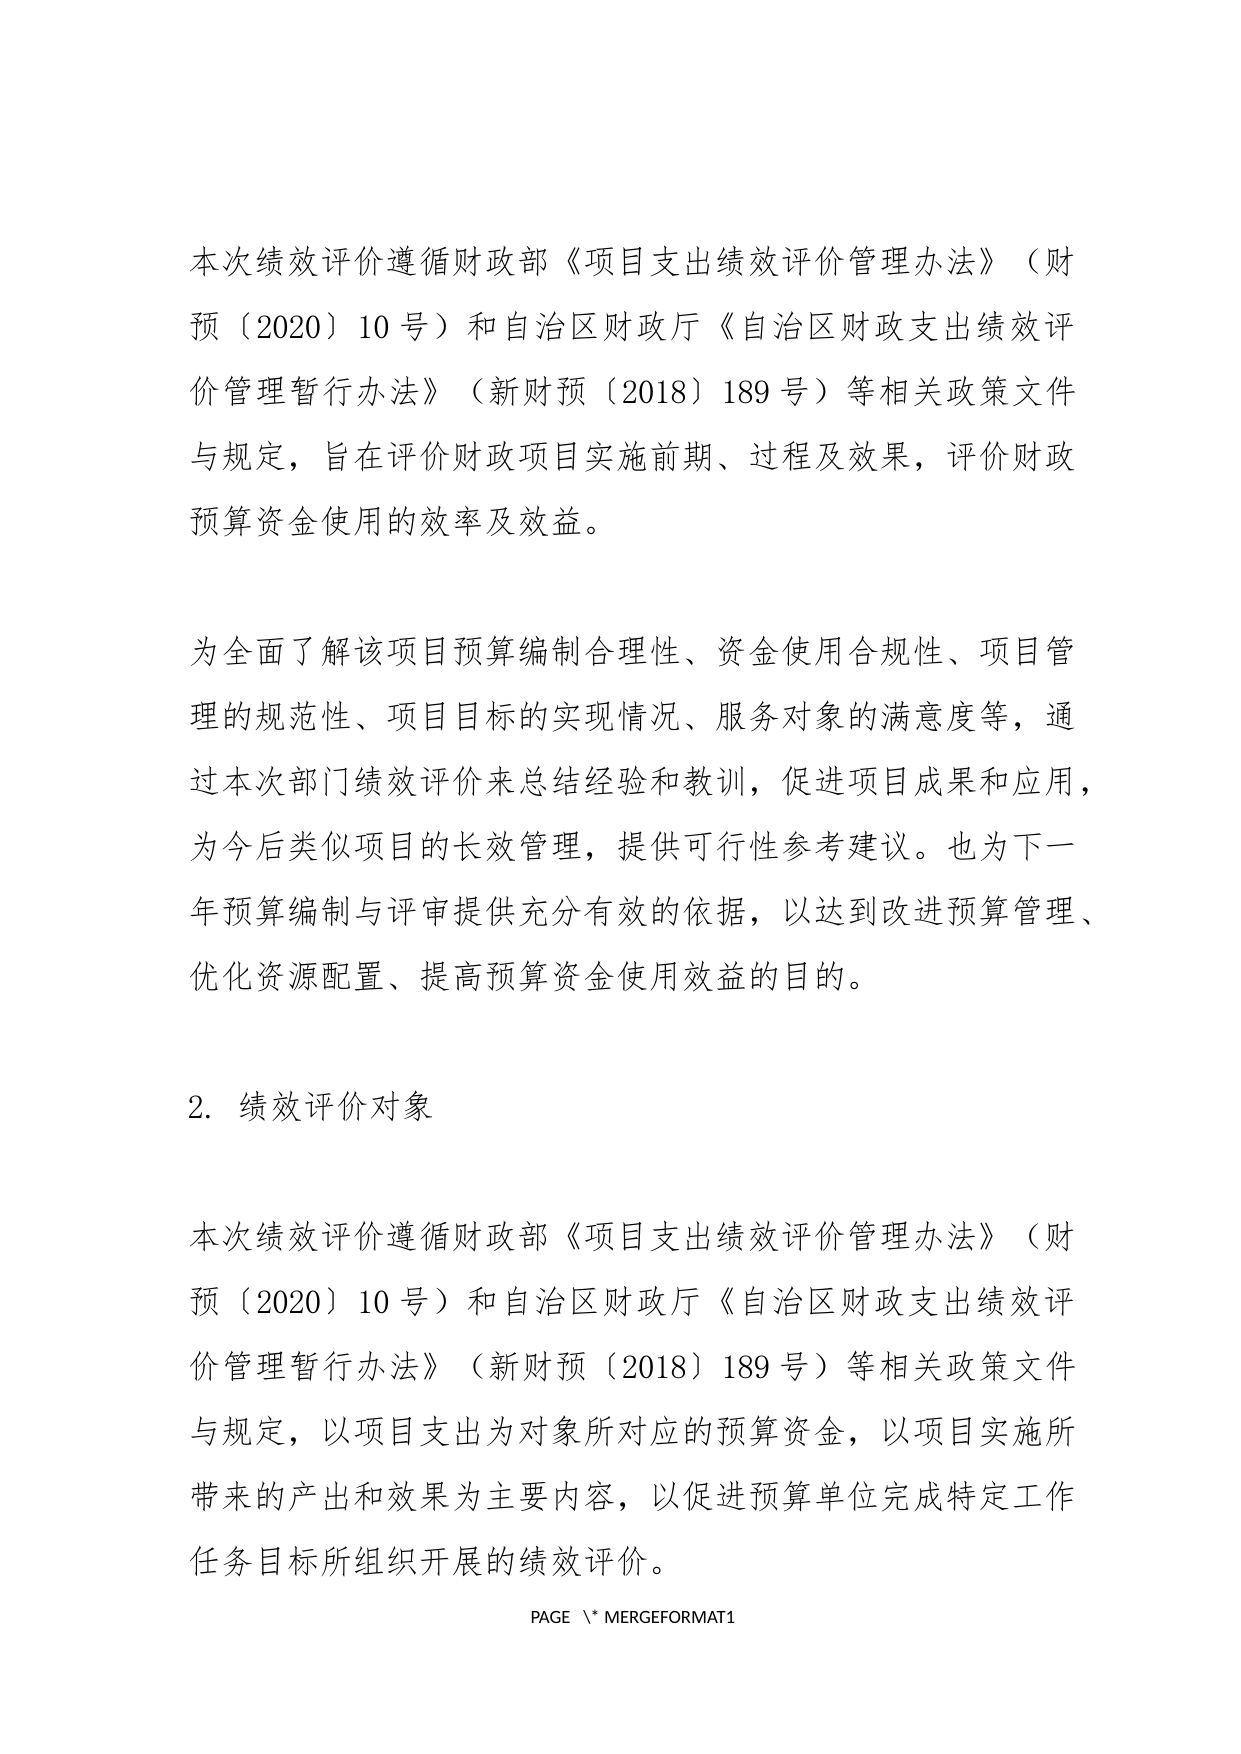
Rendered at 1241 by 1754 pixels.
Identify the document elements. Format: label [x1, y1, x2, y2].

text [187, 162, 1078, 1592]
